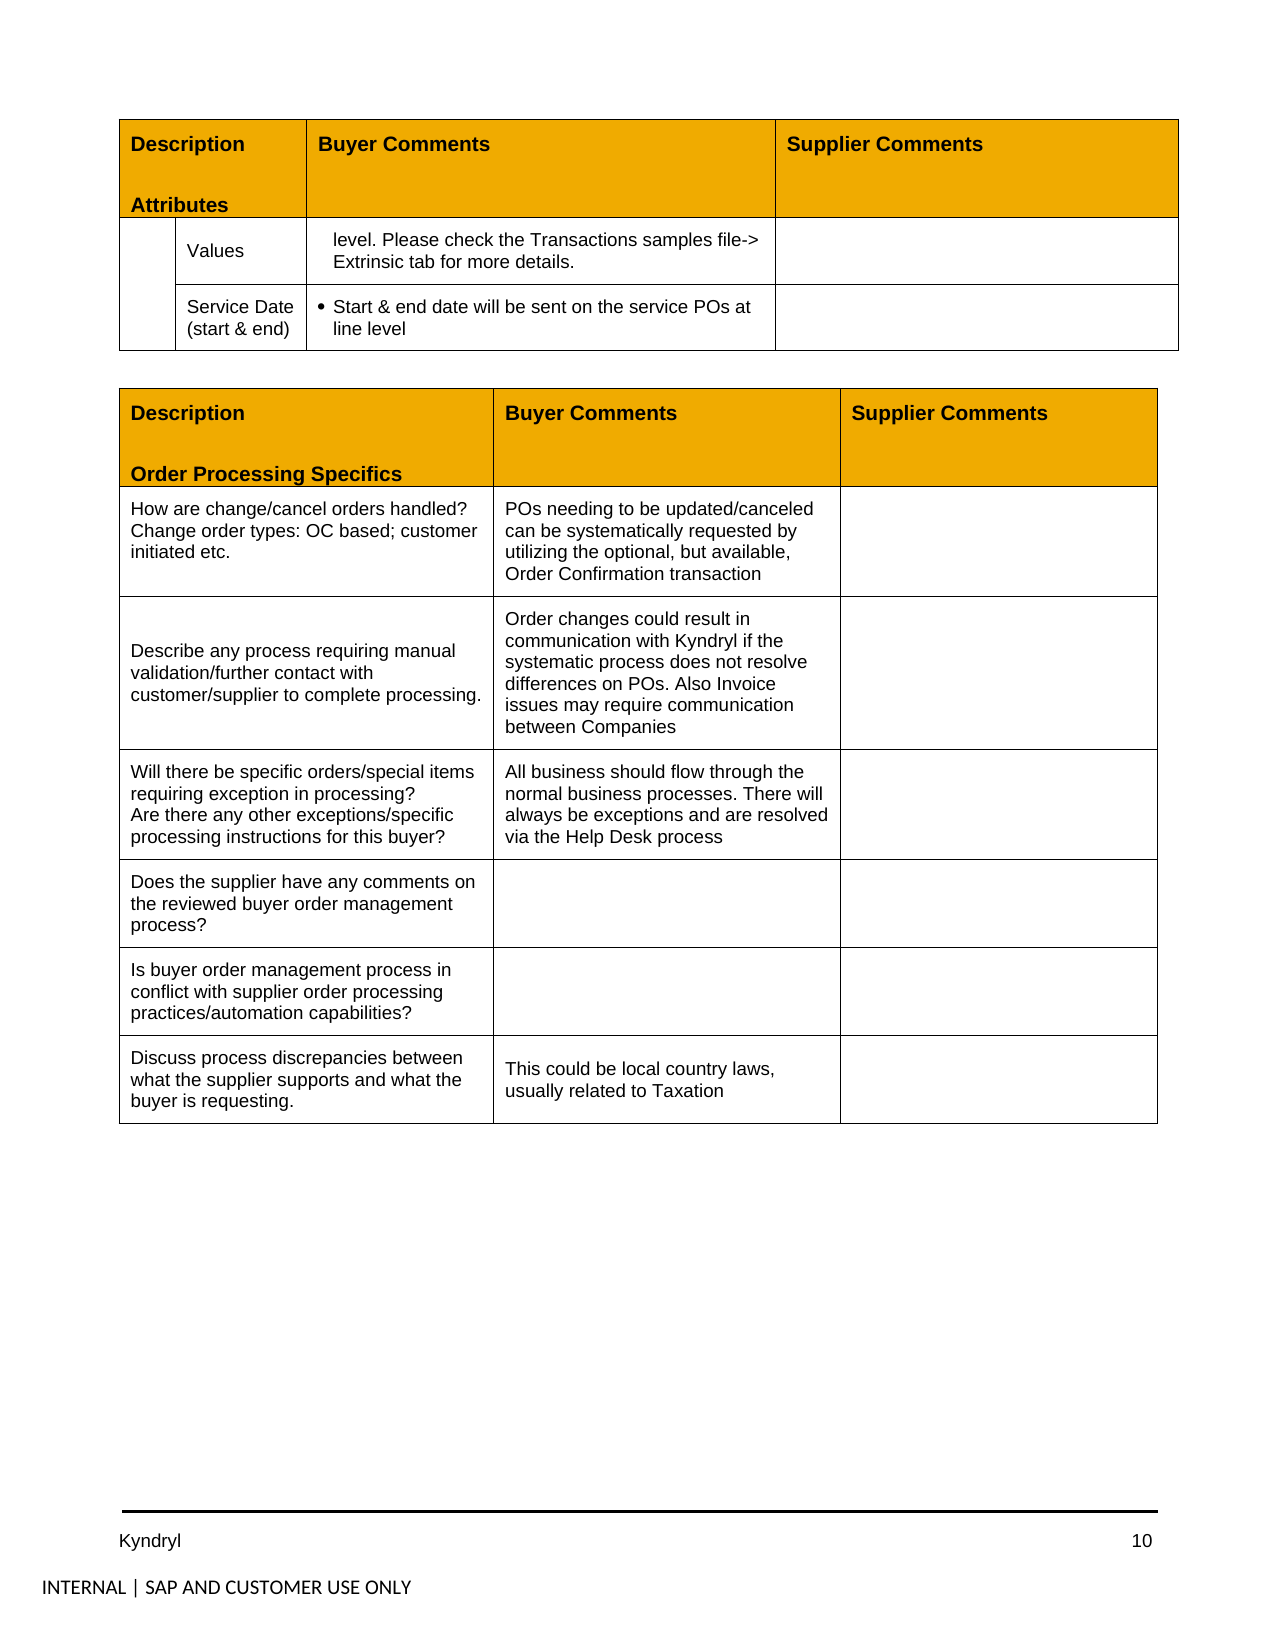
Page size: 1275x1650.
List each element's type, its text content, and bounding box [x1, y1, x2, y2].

table_header Buyer Comments [307, 120, 775, 217]
table_cell Does the supplier have any comments on the reviewed buyer order management process? [120, 860, 493, 947]
table_cell All business should flow through the normal business processes. There will always be exceptions and are resolved via the Help Desk process [494, 750, 840, 858]
table_cell [841, 750, 1157, 858]
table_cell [307, 218, 775, 283]
table_cell [841, 860, 1157, 947]
table_header Supplier Comments [841, 389, 1157, 486]
table_cell [841, 487, 1157, 596]
table_cell [494, 948, 840, 1035]
table_cell Order changes could result in communication with Kyndryl if the systematic process does not resolve differences on POs. Also Invoice issues may require communication between Companies [494, 597, 840, 749]
table_cell Is buyer order management process in conflict with supplier order processing practices/automation capabilities? [120, 948, 493, 1035]
table_cell Will there be specific orders/special items requiring exception in processing? Are there any other exceptions/specific processing instructions for this buyer? [120, 750, 493, 858]
table_cell Service Date (start & end) [176, 285, 306, 350]
table_header Buyer Comments [494, 389, 840, 486]
table_header Description Order Processing Specifics [120, 389, 493, 486]
table_cell POs needing to be updated/canceled can be systematically requested by utilizing the optional, but available, Order Confirmation transaction [494, 487, 840, 596]
table_cell Discuss process discrepancies between what the supplier supports and what the buyer is requesting. [120, 1036, 493, 1123]
table_cell Extrinsic Values [176, 218, 306, 283]
table_cell Describe any process requiring manual validation/further contact with customer/supplier to complete processing. [120, 597, 493, 749]
table_header Description Attributes [120, 120, 306, 217]
table_cell How are change/cancel orders handled? Change order types: OC based; customer initiated etc. [120, 487, 493, 596]
table_cell Start & end date will be sent on the service POs at line level [307, 285, 775, 350]
table_cell This could be local country laws, usually related to Taxation [494, 1036, 840, 1123]
table_cell [841, 948, 1157, 1035]
table_cell [841, 1036, 1157, 1123]
table_cell [776, 218, 1178, 283]
table_cell [494, 860, 840, 947]
table_cell [841, 597, 1157, 749]
table_cell [776, 285, 1178, 350]
table_header Supplier Comments [776, 120, 1178, 217]
